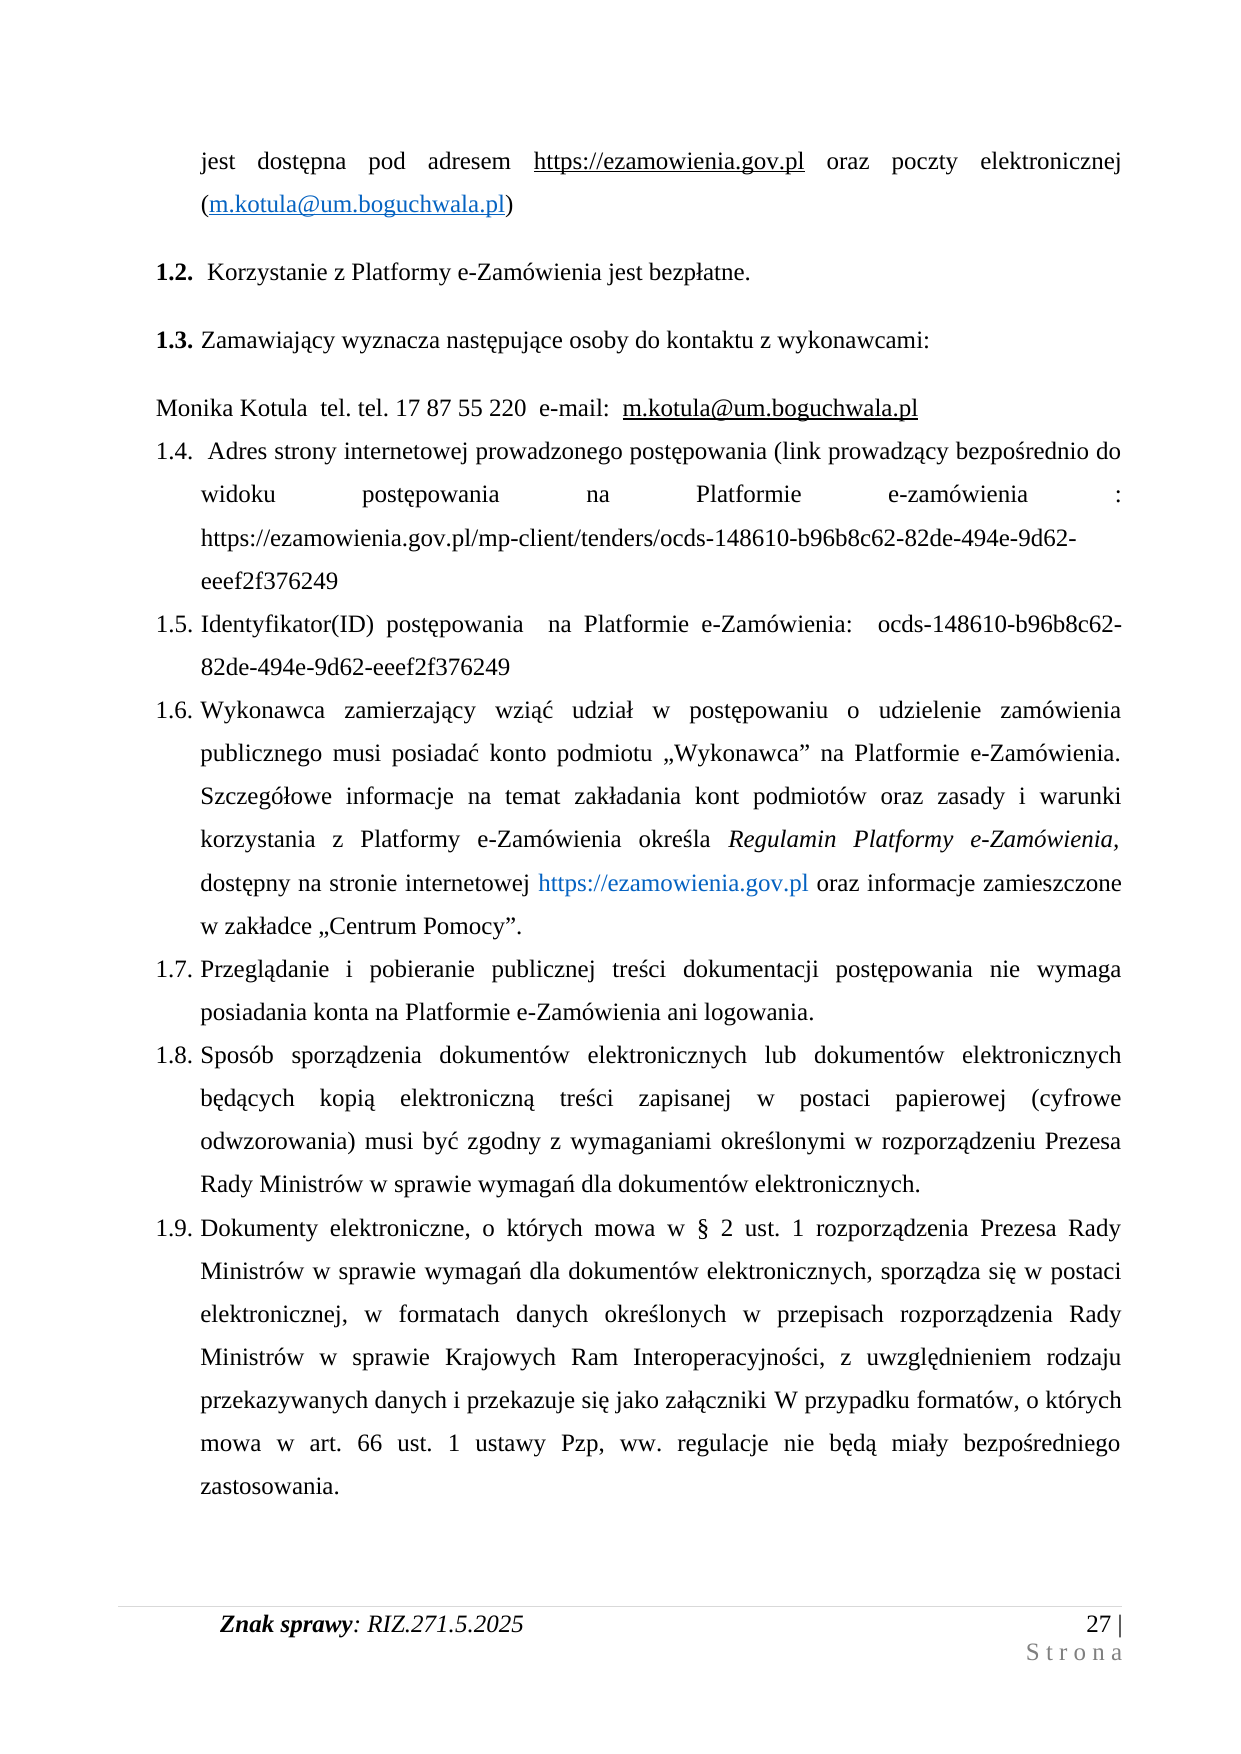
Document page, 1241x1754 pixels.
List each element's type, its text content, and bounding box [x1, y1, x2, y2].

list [156, 146, 1122, 218]
list Sposób sporządzenia dokumentów elektronicznych lub dokumentów elektronicznych będących kopią elektroniczną treści zapisanej w postaci papierowej (cyfrowe odwzorowania) musi być zgodny z wymaganiami określonymi w rozporządzeniu Prezesa Rady Ministrów w sprawie wymagań dla dokumentów elektronicznych. [155, 1040, 1122, 1198]
list Przeglądanie i pobieranie publicznej treści dokumentacji postępowania nie wymaga posiadania konta na Platformie e-Zamówienia ani logowania. [155, 954, 1122, 1026]
list Zamawiający wyznacza następujące osoby do kontaktu z wykonawcami: [156, 325, 1122, 354]
list Korzystanie z Platformy e-Zamówienia jest bezpłatne. [156, 257, 1122, 286]
list Wykonawca zamierzający wziąć udział w postępowaniu o udzielenie zamówienia publicznego musi posiadać konto podmiotu „Wykonawca” na Platformie e-Zamówienia. Szczegółowe informacje na temat zakładania kont podmiotów oraz zasady i warunki korzystania z Platformy e-Zamówienia określa Regulamin Platformy e-Zamówienia, dostępny na stronie internetowej https://ezamowienia.gov.pl oraz informacje zamieszczone w zakładce „Centrum Pomocy”. [155, 695, 1122, 939]
list Adres strony internetowej prowadzonego postępowania (link prowadzący bezpośrednio do widoku postępowania na Platformie e-zamówienia : https://ezamowienia.gov.pl/mp-client/tenders/ocds-148610-b96b8c62-82de-494e-9d62-eeef2f376249 [156, 436, 1122, 594]
list Identyfikator(ID) postępowania na Platformie e-Zamówienia: ocds-148610-b96b8c62-82de-494e-9d62-eeef2f376249 [156, 609, 1122, 681]
list Dokumenty elektroniczne, o których mowa w § 2 ust. 1 rozporządzenia Prezesa Rady Ministrów w sprawie wymagań dla dokumentów elektronicznych, sporządza się w postaci elektronicznej, w formatach danych określonych w przepisach rozporządzenia Rady Ministrów w sprawie Krajowych Ram Interoperacyjności, z uwzględnieniem rodzaju przekazywanych danych i przekazuje się jako załączniki W przypadku formatów, o których mowa w art. 66 ust. 1 ustawy Pzp, ww. regulacje nie będą miały bezpośredniego zastosowania. [155, 1213, 1122, 1500]
text Monika Kotula tel. tel. 17 87 55 220 e-mail: m.kotula@um.boguchwala.pl [156, 393, 1122, 422]
